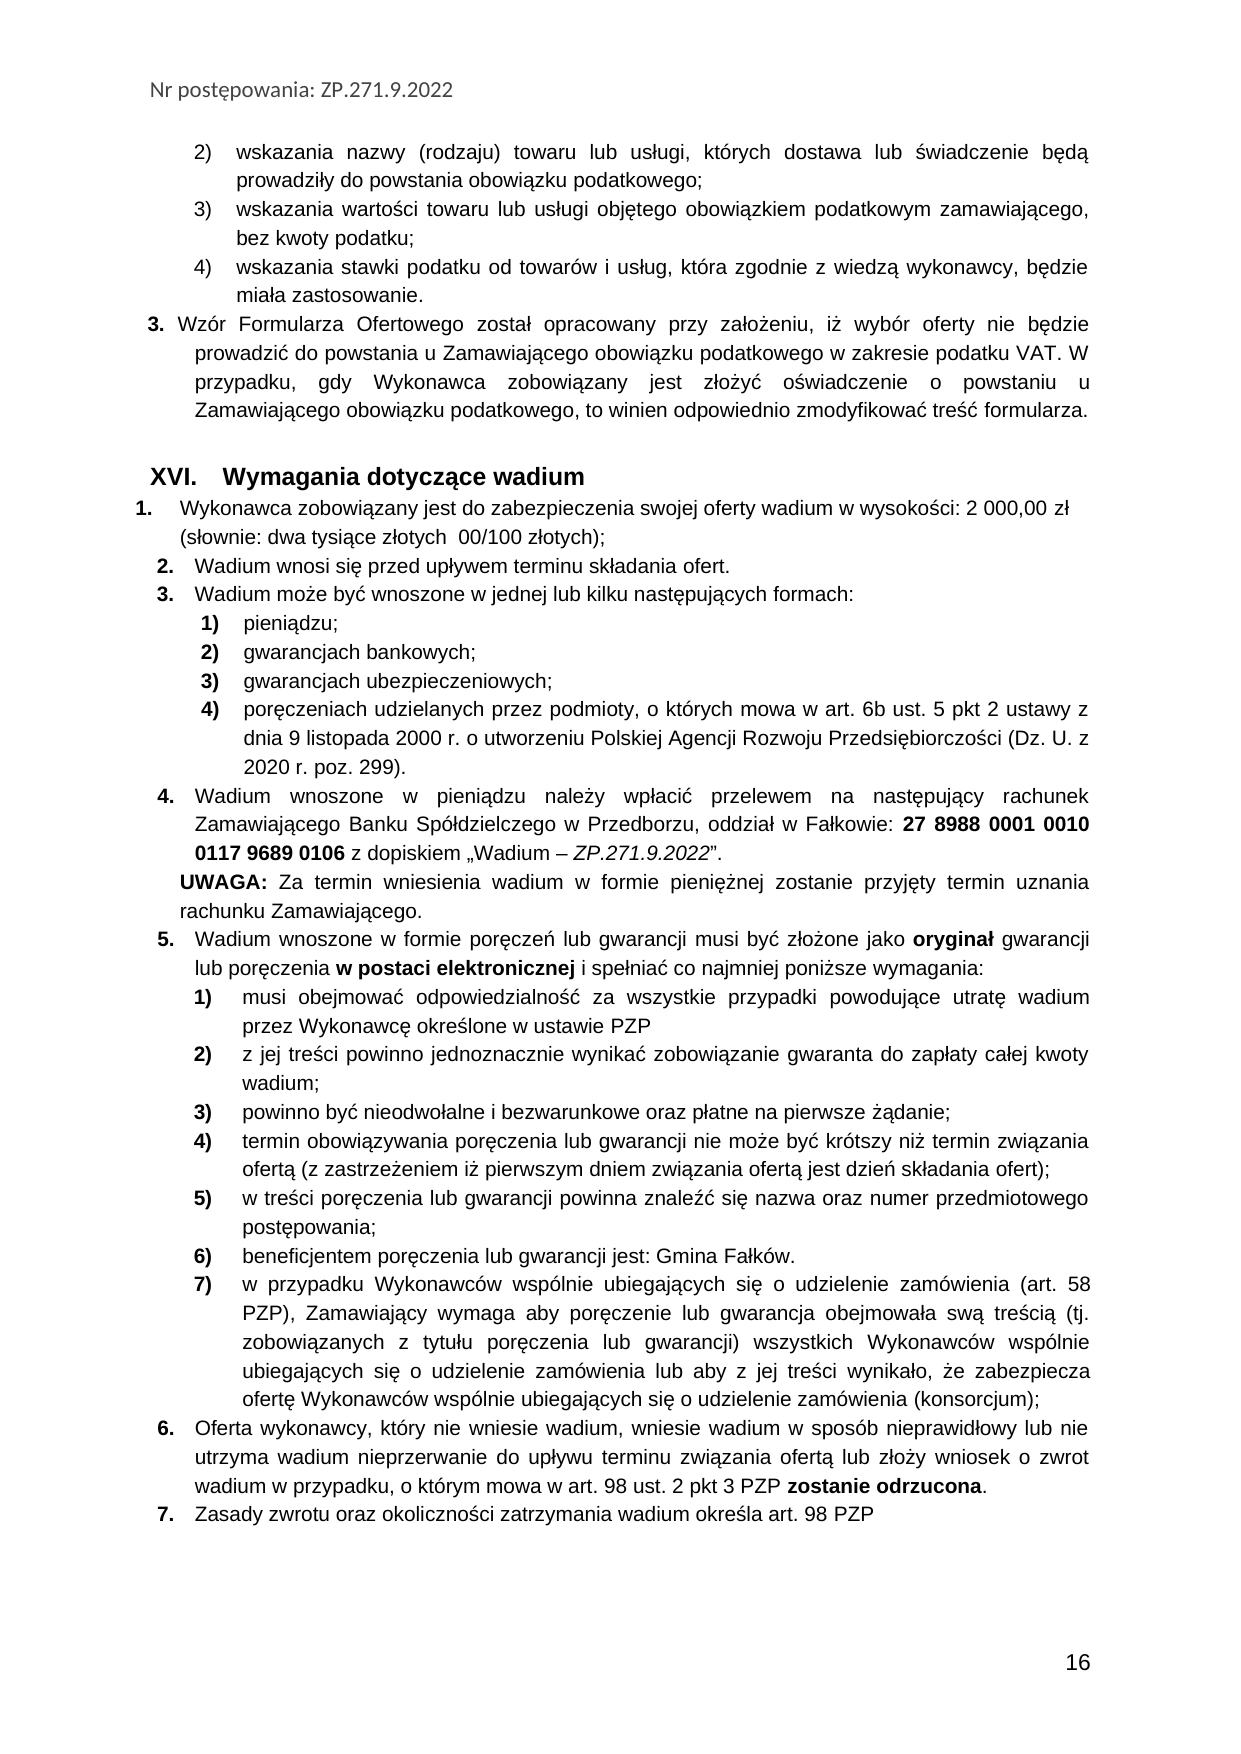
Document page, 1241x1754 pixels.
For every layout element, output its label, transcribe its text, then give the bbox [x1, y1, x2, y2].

list Wadium może być wnoszone w jednej lub kilku następujących formach: [157, 582, 1103, 606]
list Wadium wnoszone w pieniądzu należy wpłacić przelewem na następujący rachunek Zamawiającego Banku Spółdzielczego w Przedborzu, oddział w Fałkowie: 27 8988 0001 0010 0117 9689 0106 z dopiskiem „Wadium – ZP.271.9.2022”. [157, 783, 1090, 865]
subtitle Wymagania dotyczące wadium [150, 462, 1103, 490]
list beneficjentem poręczenia lub gwarancji jest: Gmina Fałków. [193, 1243, 1103, 1267]
list w treści poręczenia lub gwarancji powinna znaleźć się nazwa oraz numer przedmiotowego postępowania; [193, 1186, 1090, 1239]
list wskazania wartości towaru lub usługi objętego obowiązkiem podatkowym zamawiającego, bez kwoty podatku; [193, 197, 1090, 250]
list wskazania nazwy (rodzaju) towaru lub usługi, których dostawa lub świadczenie będą prowadziły do powstania obowiązku podatkowego; [193, 139, 1089, 192]
list Wykonawca zobowiązany jest do zabezpieczenia swojej oferty wadium w wysokości: 2 000,00 zł [135, 496, 1103, 520]
list wskazania stawki podatku od towarów i usług, która zgodnie z wiedzą wykonawcy, będzie miała zastosowanie. [193, 254, 1089, 307]
list Oferta wykonawcy, który nie wniesie wadium, wniesie wadium w sposób nieprawidłowy lub nie utrzyma wadium nieprzerwanie do upływu terminu związania ofertą lub złoży wniosek o zwrot wadium w przypadku, o którym mowa w art. 98 ust. 2 pkt 3 PZP zostanie odrzucona. [157, 1416, 1090, 1497]
list gwarancjach bankowych; [201, 640, 1103, 664]
list Wadium wnoszone w formie poręczeń lub gwarancji musi być złożone jako oryginał gwarancji lub poręczenia w postaci elektronicznej i spełniać co najmniej poniższe wymagania: [157, 927, 1091, 980]
list z jej treści powinno jednoznacznie wynikać zobowiązanie gwaranta do zapłaty całej kwoty wadium; [193, 1042, 1089, 1095]
list pieniądzu; [201, 611, 1103, 635]
list poręczeniach udzielanych przez podmioty, o których mowa w art. 6b ust. 5 pkt 2 ustawy z dnia 9 listopada 2000 r. o utworzeniu Polskiej Agencji Rozwoju Przedsiębiorczości (Dz. U. z 2020 r. poz. 299). [201, 697, 1090, 779]
list termin obowiązywania poręczenia lub gwarancji nie może być krótszy niż termin związania ofertą (z zastrzeżeniem iż pierwszym dniem związania ofertą jest dzień składania ofert); [193, 1128, 1089, 1181]
text (słownie: dwa tysiące złotych 00/100 złotych); [179, 525, 1103, 549]
list musi obejmować odpowiedzialność za wszystkie przypadki powodujące utratę wadium przez Wykonawcę określone w ustawie PZP [193, 985, 1090, 1037]
list Zasady zwrotu oraz okoliczności zatrzymania wadium określa art. 98 PZP [157, 1502, 1103, 1526]
text UWAGA: Za termin wniesienia wadium w formie pieniężnej zostanie przyjęty termin uznania rachunku Zamawiającego. [179, 870, 1090, 922]
list w przypadku Wykonawców wspólnie ubiegających się o udzielenie zamówienia (art. 58 PZP), Zamawiający wymaga aby poręczenie lub gwarancja obejmowała swą treścią (tj. zobowiązanych z tytułu poręczenia lub gwarancji) wszystkich Wykonawców wspólnie ubiegających się o udzielenie zamówienia lub aby z jej treści wynikało, że zabezpiecza ofertę Wykonawców wspólnie ubiegających się o udzielenie zamówienia (konsorcjum); [193, 1272, 1091, 1411]
list Wadium wnosi się przed upływem terminu składania ofert. [157, 553, 1103, 577]
list gwarancjach ubezpieczeniowych; [201, 668, 1103, 692]
list powinno być nieodwołalne i bezwarunkowe oraz płatne na pierwsze żądanie; [193, 1100, 1103, 1124]
text 3. Wzór Formularza Ofertowego został opracowany przy założeniu, iż wybór oferty nie będzie prowadzić do powstania u Zamawiającego obowiązku podatkowego w zakresie podatku VAT. W przypadku, gdy Wykonawca zobowiązany jest złożyć oświadczenie o powstaniu u Zamawiającego obowiązku podatkowego, to winien odpowiednio zmodyfikować treść formularza. [147, 312, 1090, 422]
